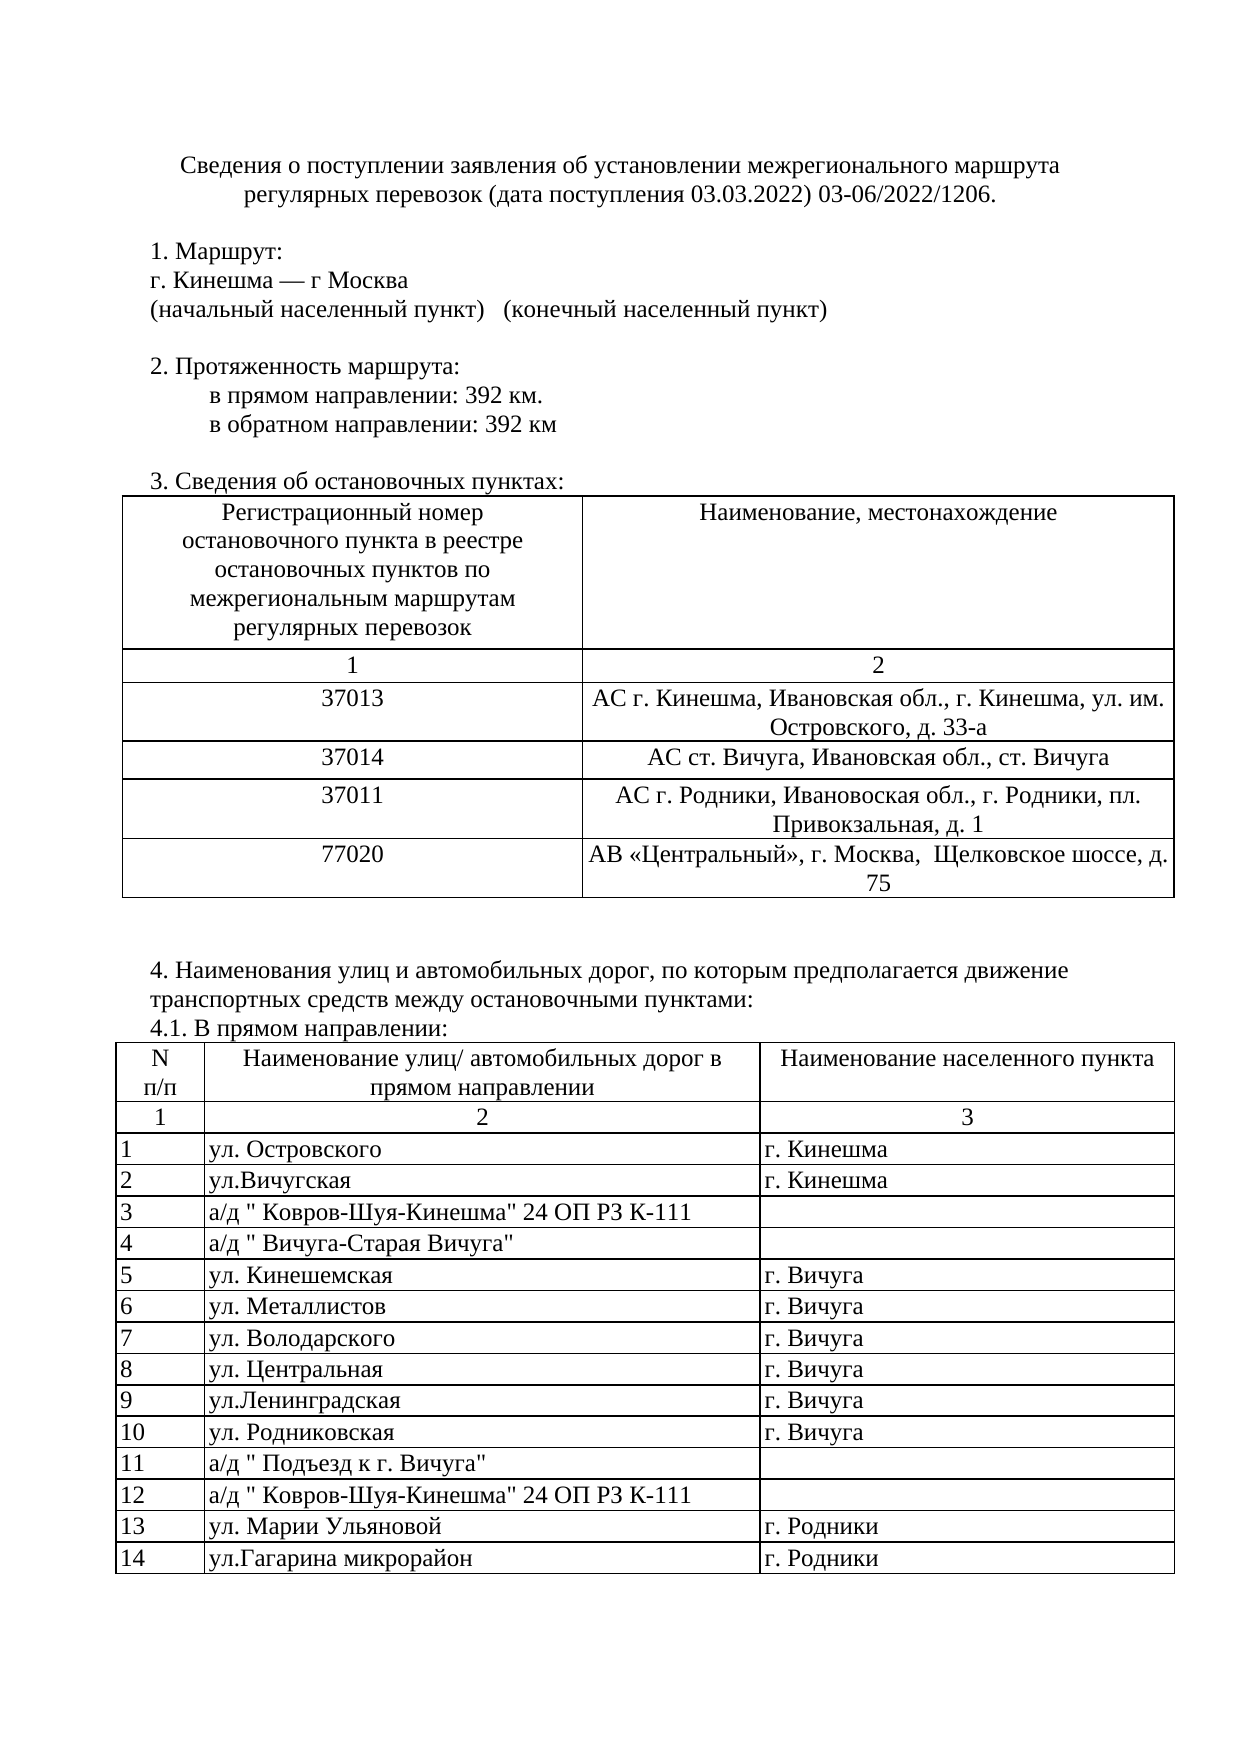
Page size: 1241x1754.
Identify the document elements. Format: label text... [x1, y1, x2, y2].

text 4.1. В прямом направлении: [150, 1013, 1090, 1042]
table_cell [761, 1197, 1174, 1227]
table_header N п/п [117, 1043, 204, 1101]
table_cell г. Родники [761, 1543, 1174, 1573]
table_cell 1 [117, 1102, 204, 1132]
table_cell а/д " Вичуга-Старая Вичуга" [205, 1228, 759, 1258]
table_cell а/д " Подъезд к г. Вичуга" [205, 1448, 759, 1478]
text Сведения о поступлении заявления об установлении межрегионального маршрута регулярных перевозок (дата поступления 03.03.2022) 03-06/2022/1206. [150, 150, 1090, 207]
table_cell 10 [117, 1417, 204, 1447]
table_cell 3 [117, 1197, 204, 1227]
table_cell г. Вичуга [761, 1386, 1174, 1415]
table_header Регистрационный номер остановочного пункта в реестре остановочных пунктов по межрегиональным маршрутам регулярных перевозок [123, 497, 582, 648]
text в прямом направлении: 392 км. [150, 380, 1090, 409]
table_cell 7 [117, 1323, 204, 1352]
table_cell г. Вичуга [761, 1323, 1174, 1352]
table_cell 1 [117, 1134, 204, 1164]
table_cell [761, 1228, 1174, 1258]
table_cell 12 [117, 1480, 204, 1510]
table_cell ул. Марии Ульяновой [205, 1511, 759, 1541]
table_cell [761, 1448, 1174, 1478]
table_cell ул. Кинешемская [205, 1260, 759, 1289]
table_cell 9 [117, 1386, 204, 1415]
table_cell АС г. Родники, Ивановоская обл., г. Родники, пл. Привокзальная, д. 1 [583, 780, 1173, 837]
table_cell 13 [117, 1511, 204, 1541]
table_cell 6 [117, 1291, 204, 1321]
table_cell 37011 [123, 780, 582, 837]
text 4. Наименования улиц и автомобильных дорог, по которым предполагается движение транспортных средств между остановочными пунктами: [150, 956, 1090, 1013]
text (начальный населенный пункт) (конечный населенный пункт) [150, 294, 1090, 322]
table_cell 5 [117, 1260, 204, 1289]
table_header Наименование населенного пункта [761, 1043, 1174, 1101]
table_cell г. Родники [761, 1511, 1174, 1541]
text г. Кинешма — г Москва [150, 265, 1090, 294]
table_cell ул. Центральная [205, 1354, 759, 1384]
table_cell 2 [117, 1165, 204, 1195]
table_cell 3 [761, 1102, 1174, 1132]
text 1. Маршрут: [150, 236, 1090, 265]
table_cell г. Кинешма [761, 1134, 1174, 1164]
table_cell г. Вичуга [761, 1417, 1174, 1447]
table_cell ул. Металлистов [205, 1291, 759, 1321]
table_cell 1 [123, 650, 582, 681]
table_cell 14 [117, 1543, 204, 1573]
table_cell АС ст. Вичуга, Ивановская обл., ст. Вичуга [583, 742, 1173, 778]
table_cell ул.Ленинградская [205, 1386, 759, 1415]
table_cell г. Вичуга [761, 1291, 1174, 1321]
table_cell 37013 [123, 683, 582, 740]
table_cell ул. Островского [205, 1134, 759, 1164]
text в обратном направлении: 392 км [150, 409, 1090, 437]
table_cell ул.Вичугская [205, 1165, 759, 1195]
table_cell г. Вичуга [761, 1354, 1174, 1384]
table_cell г. Вичуга [761, 1260, 1174, 1289]
text 3. Сведения об остановочных пунктах: [150, 466, 1090, 495]
table_cell 8 [117, 1354, 204, 1384]
table_cell а/д " Ковров-Шуя-Кинешма" 24 ОП РЗ К-111 [205, 1480, 759, 1510]
table_cell а/д " Ковров-Шуя-Кинешма" 24 ОП РЗ К-111 [205, 1197, 759, 1227]
table_cell 37014 [123, 742, 582, 778]
table_cell ул. Родниковская [205, 1417, 759, 1447]
table_header Наименование, местонахождение [583, 497, 1173, 648]
table_cell [761, 1480, 1174, 1510]
table_cell АВ «Центральный», г. Москва, Щелковское шоссе, д. 75 [583, 839, 1173, 896]
table_cell г. Кинешма [761, 1165, 1174, 1195]
text 2. Протяженность маршрута: [150, 351, 1090, 380]
table_cell ул. Володарского [205, 1323, 759, 1352]
table_cell 4 [117, 1228, 204, 1258]
table_cell ул.Гагарина микрорайон [205, 1543, 759, 1573]
table_cell 2 [205, 1102, 759, 1132]
table_cell 11 [117, 1448, 204, 1478]
table_cell АС г. Кинешма, Ивановская обл., г. Кинешма, ул. им. Островского, д. 33-а [583, 683, 1173, 740]
table_header Наименование улиц/ автомобильных дорог в прямом направлении [205, 1043, 759, 1101]
table_cell 77020 [123, 839, 582, 896]
table_cell 2 [583, 650, 1173, 681]
